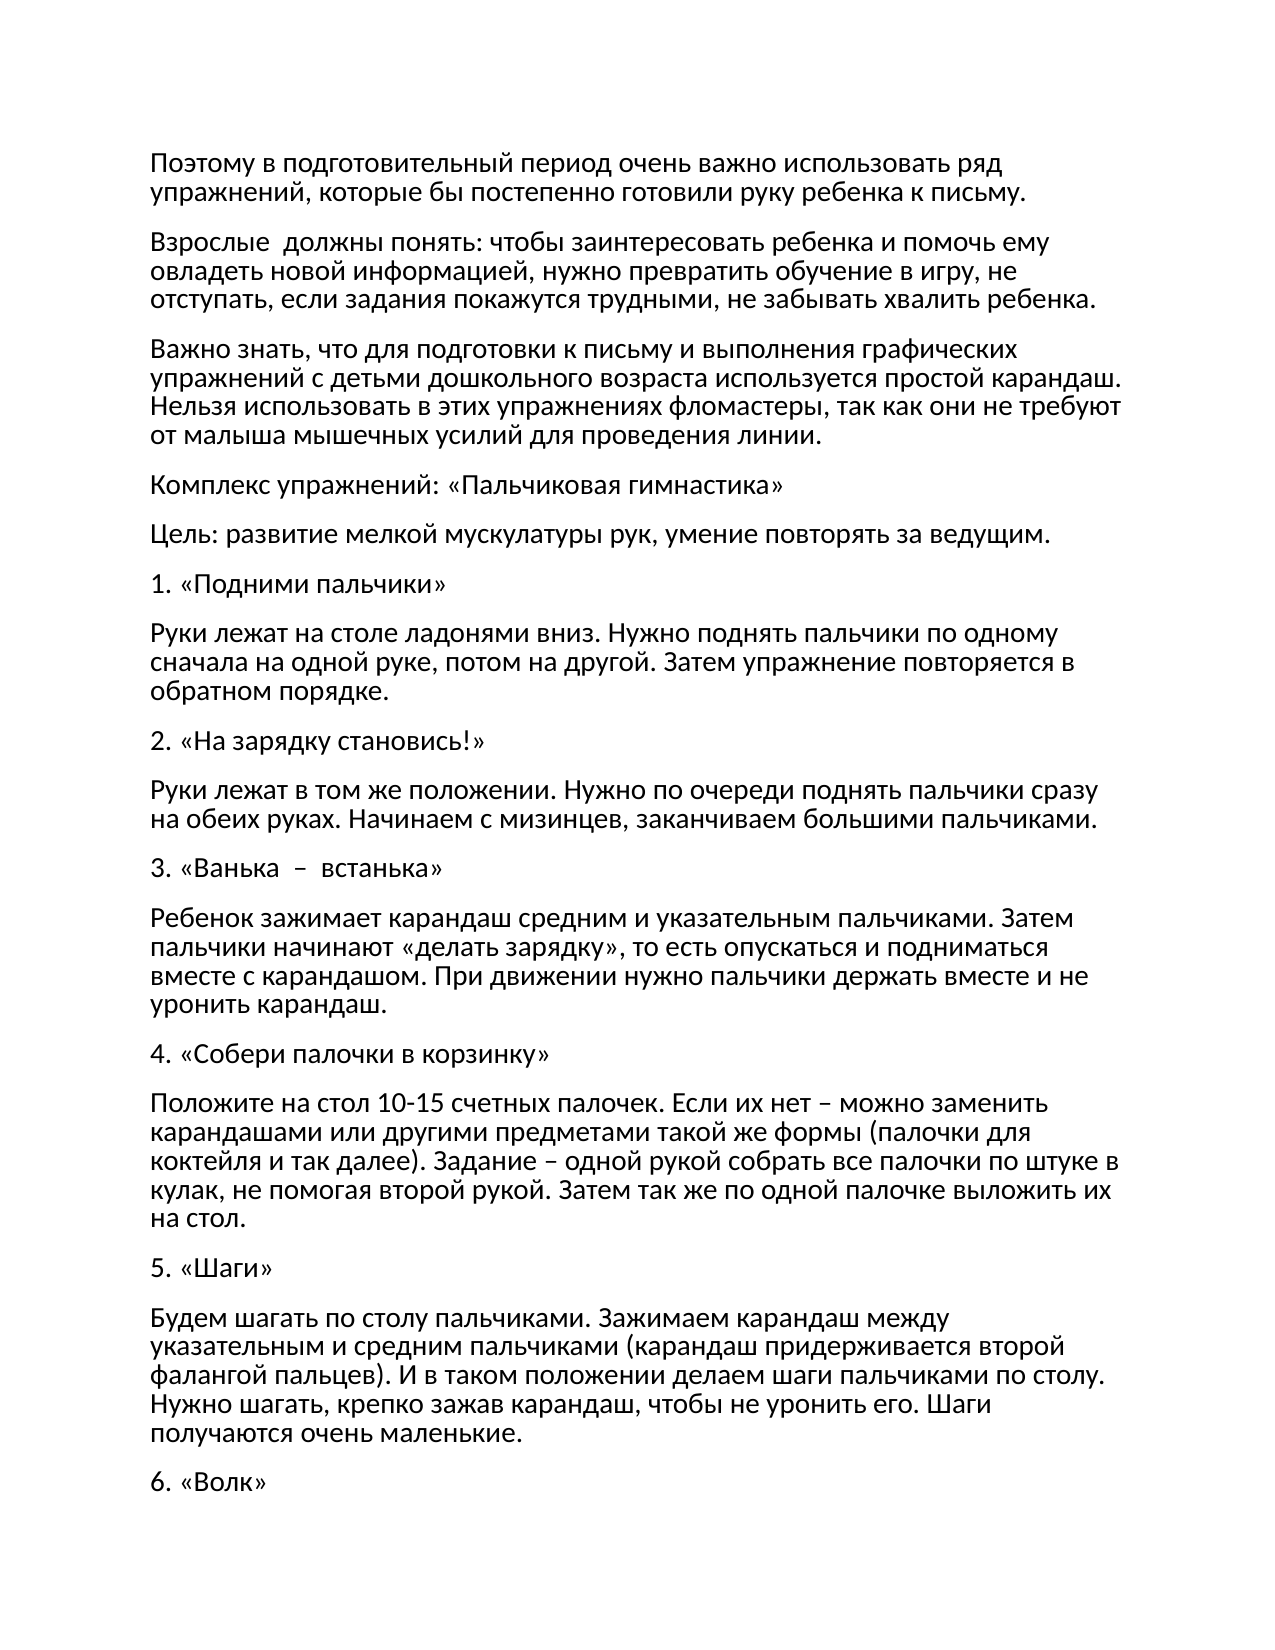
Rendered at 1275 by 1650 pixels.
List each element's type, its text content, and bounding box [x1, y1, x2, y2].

text 2. «На зарядку становись!» [150, 727, 1125, 756]
text Цель: развитие мелкой мускулатуры рук, умение повторять за ведущим. [150, 521, 1125, 549]
text Руки лежат в том же положении. Нужно по очереди поднять пальчики сразу на обеих руках. Начинаем с мизинцев, заканчиваем большими пальчиками. [150, 777, 1125, 834]
text Важно знать, что для подготовки к письму и выполнения графических упражнений с детьми дошкольного возраста используется простой карандаш. Нельзя использовать в этих упражнениях фломастеры, так как они не требуют от малыша мышечных усилий для проведения линии. [150, 335, 1125, 450]
text 4. «Собери палочки в корзинку» [150, 1040, 1125, 1069]
text 5. «Шаги» [150, 1254, 1125, 1283]
text 1. «Подними пальчики» [150, 570, 1125, 599]
text Комплекс упражнений: «Пальчиковая гимнастика» [150, 471, 1125, 500]
text Взрослые должны понять: чтобы заинтересовать ребенка и помочь ему овладеть новой информацией, нужно превратить обучение в игру, не отступать, если задания покажутся трудными, не забывать хвалить ребенка. [150, 228, 1125, 314]
text Будем шагать по столу пальчиками. Зажимаем карандаш между указательным и средним пальчиками (карандаш придерживается второй фалангой пальцев). И в таком положении делаем шаги пальчиками по столу. Нужно шагать, крепко зажав карандаш, чтобы не уронить его. Шаги получаются очень маленькие. [150, 1304, 1125, 1448]
text Руки лежат на столе ладонями вниз. Нужно поднять пальчики по одному сначала на одной руке, потом на другой. Затем упражнение повторяется в обратном порядке. [150, 620, 1125, 706]
text Ребенок зажимает карандаш средним и указательным пальчиками. Затем пальчики начинают «делать зарядку», то есть опускаться и подниматься вместе с карандашом. При движении нужно пальчики держать вместе и не уронить карандаш. [150, 904, 1125, 1019]
text 3. «Ванька – встанька» [150, 855, 1125, 884]
text 6. «Волк» [150, 1469, 1125, 1497]
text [150, 150, 1125, 207]
text Положите на стол 10-15 счетных палочек. Если их нет – можно заменить карандашами или другими предметами такой же формы (палочки для коктейля и так далее). Задание – одной рукой собрать все палочки по штуке в кулак, не помогая второй рукой. Затем так же по одной палочке выложить их на стол. [150, 1090, 1125, 1234]
